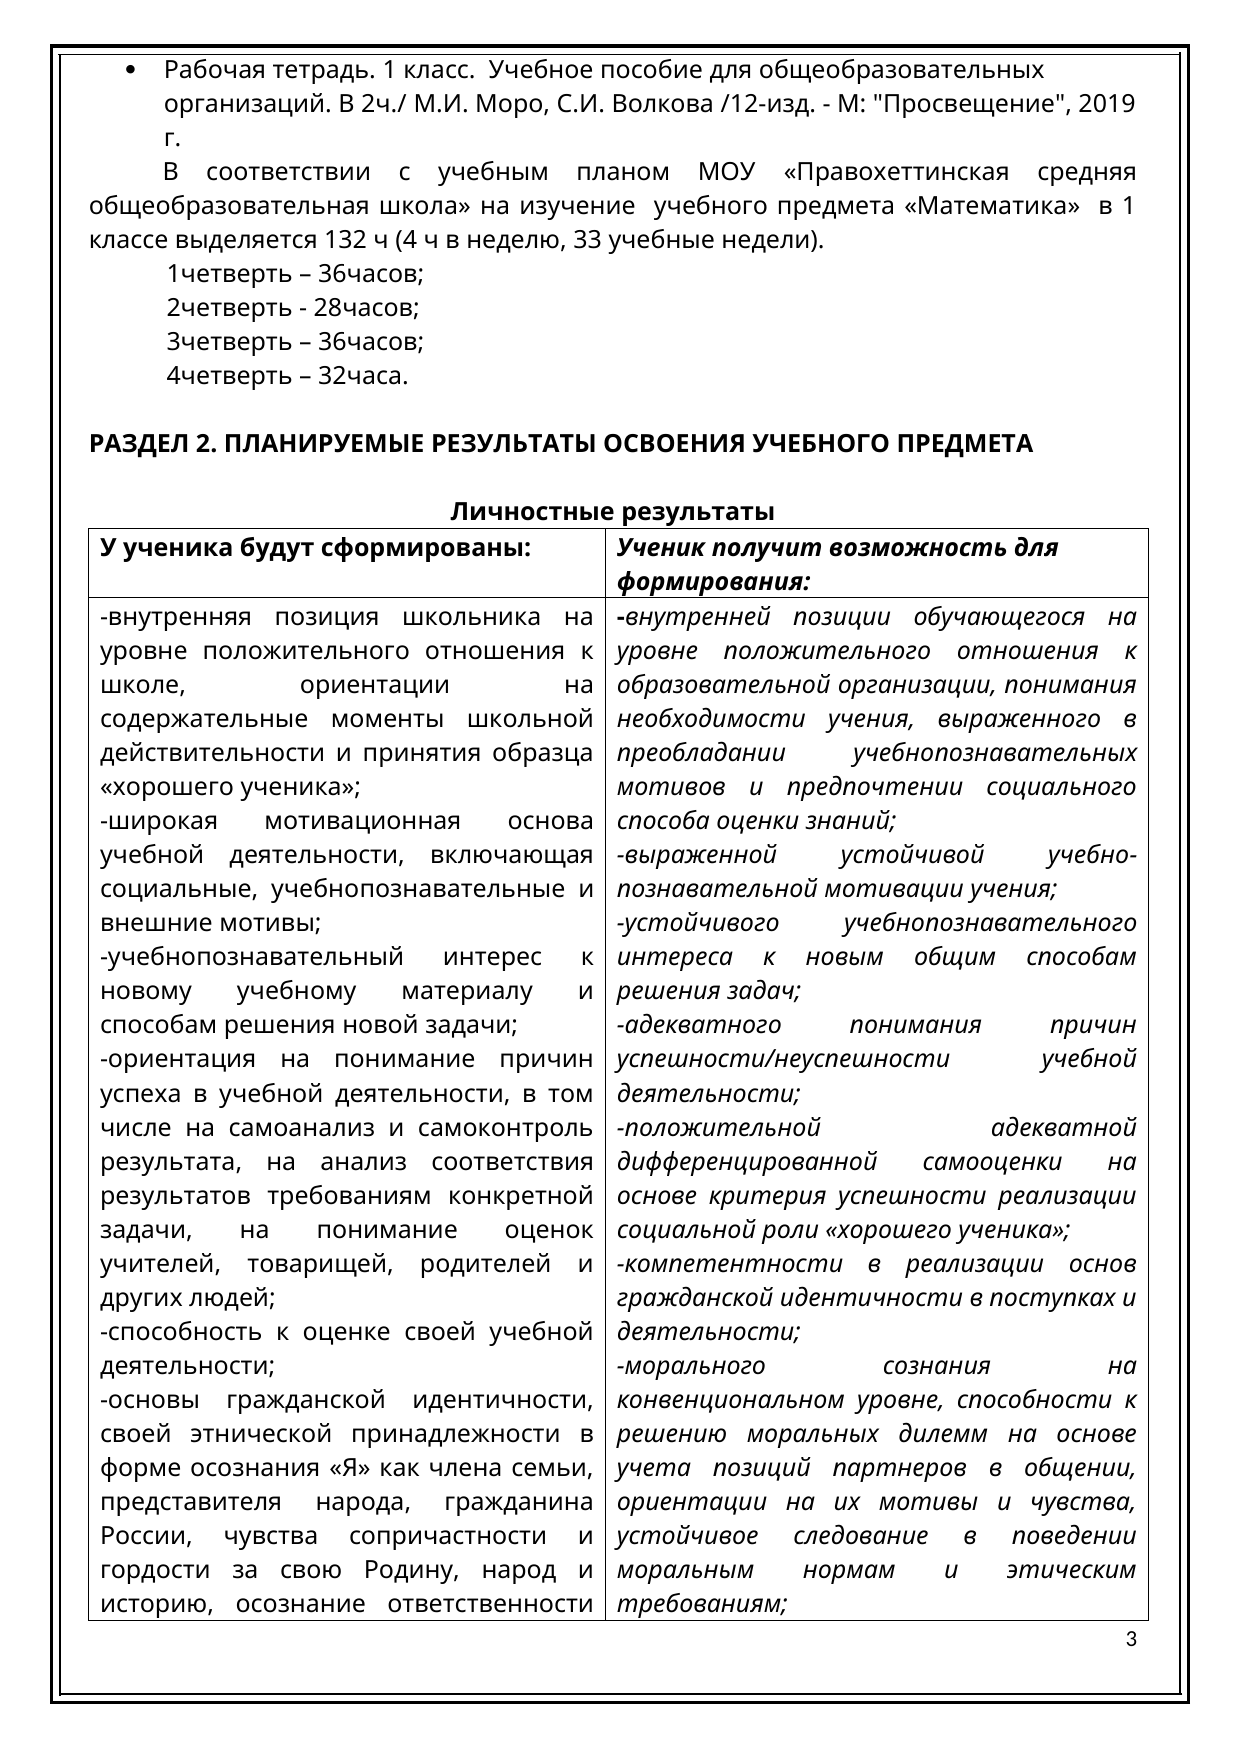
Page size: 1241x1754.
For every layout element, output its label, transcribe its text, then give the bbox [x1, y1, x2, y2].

table_header Ученик получит возможность для формирования: [606, 529, 1148, 597]
list Рабочая тетрадь. 1 класс. Учебное пособие для общеобразовательных организаций. В 2ч./ М.И. Моро, С.И. Волкова /12-изд. - М: "Просвещение", 2019 г. [126, 55, 1137, 153]
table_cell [606, 598, 1148, 1620]
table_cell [89, 598, 605, 1620]
text 2четверть - 28часов; [88, 290, 1137, 324]
text 3четверть – 36часов; [88, 324, 1137, 358]
text В соответствии с учебным планом МОУ «Правохеттинская средняя общеобразовательная школа» на изучение учебного предмета «Математика» в 1 классе выделяется 132 ч (4 ч в неделю, 33 учебные недели). [88, 153, 1137, 256]
text 4четверть – 32часа. [88, 358, 1137, 392]
text 1четверть – 36часов; [88, 256, 1137, 290]
text РАЗДЕЛ 2. ПЛАНИРУЕМЫЕ РЕЗУЛЬТАТЫ ОСВОЕНИЯ УЧЕБНОГО ПРЕДМЕТА [88, 426, 1137, 460]
table_header У ученика будут сформированы: [89, 529, 605, 597]
text Личностные результаты [88, 494, 1137, 528]
